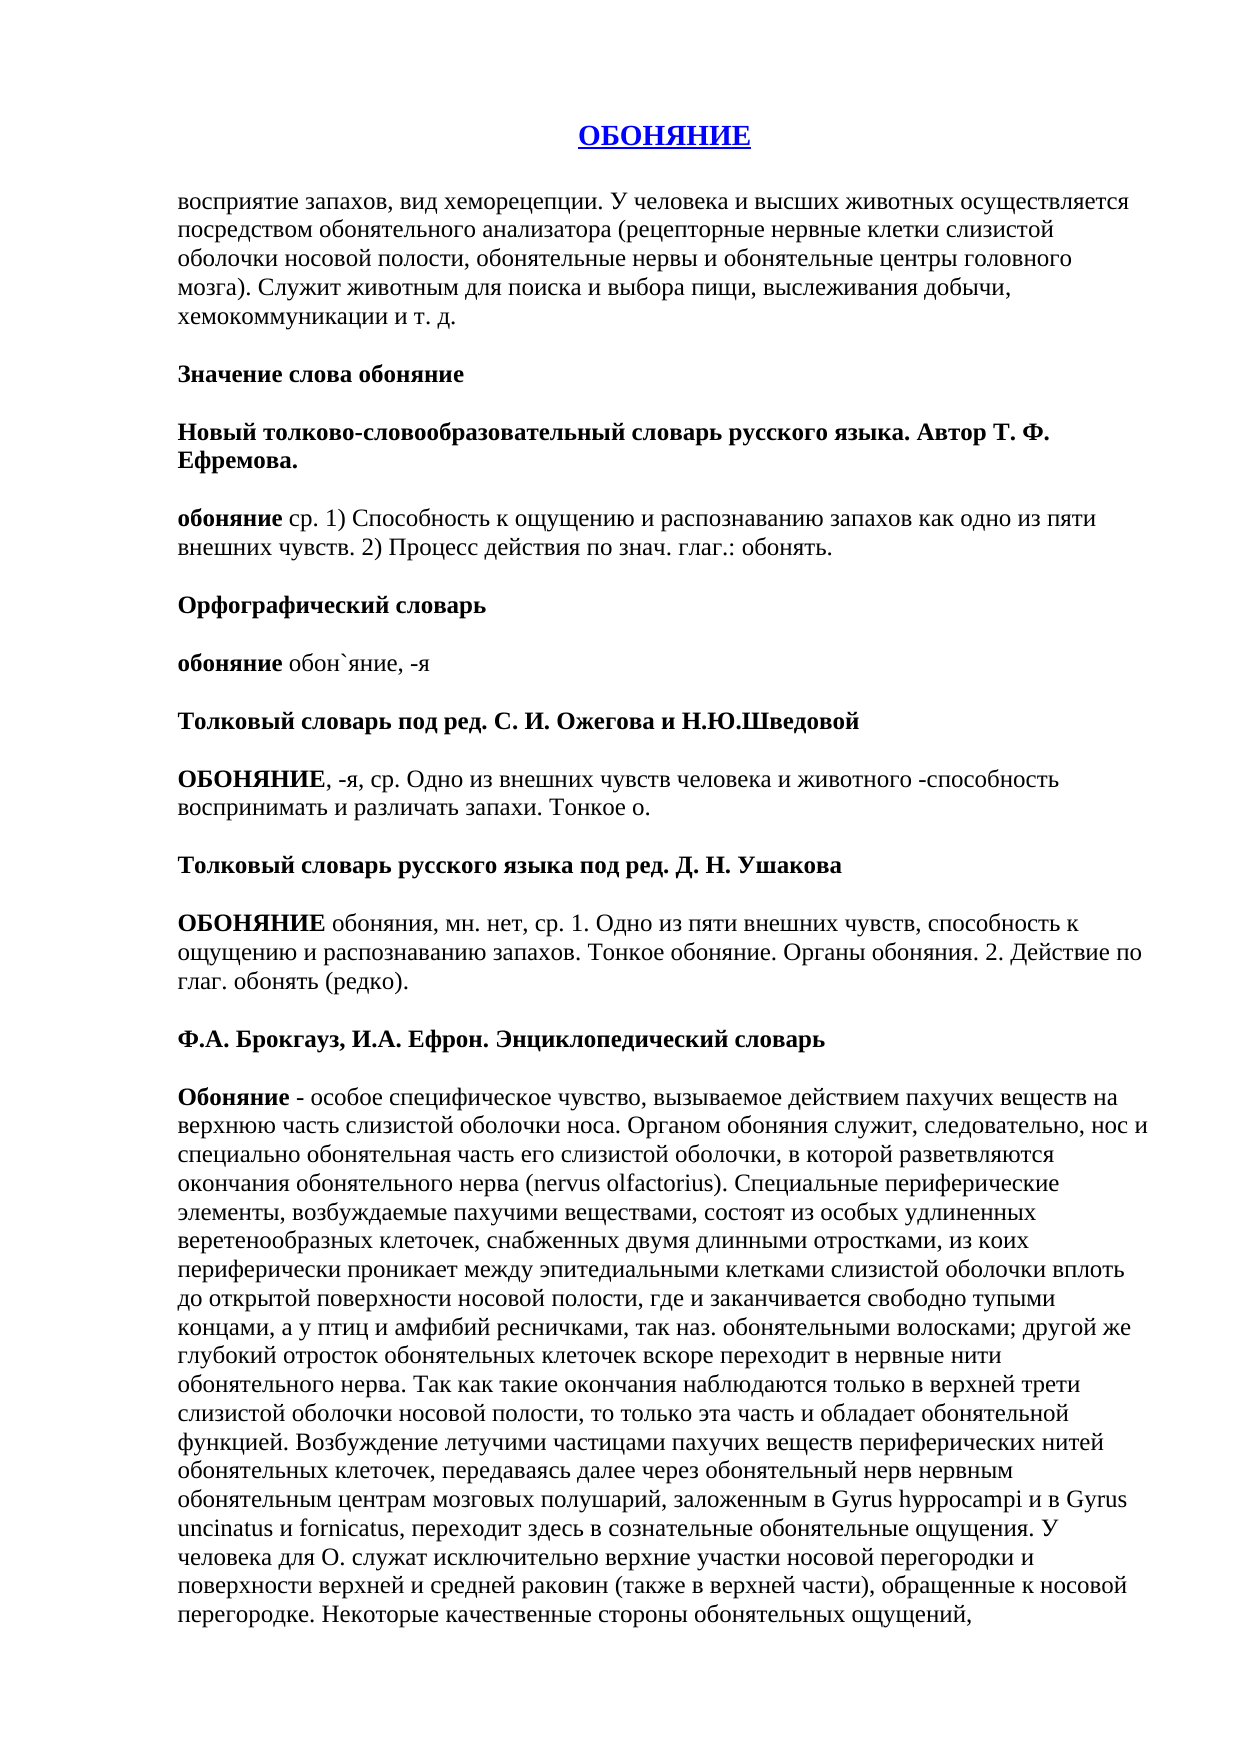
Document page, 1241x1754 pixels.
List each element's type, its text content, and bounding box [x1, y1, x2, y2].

text Новый толково-словообразовательный словарь русского языка. Автор Т. Ф. Ефремова. [177, 417, 1152, 474]
text восприятие запахов, вид хеморецепции. У человека и высших животных осуществляется посредством обонятельного анализатора (рецепторные нервные клетки слизистой оболочки носовой полости, обонятельные нервы и обонятельные центры головного мозга). Служит животным для поиска и выбора пищи, выслеживания добычи, хемокоммуникации и т. д. [177, 186, 1152, 329]
subtitle ОБОНЯНИЕ [177, 118, 1152, 152]
text Значение слова обоняние [177, 359, 1152, 387]
text обоняние ср. 1) Способность к ощущению и распознаванию запахов как одно из пяти внешних чувств. 2) Процесс действия по знач. глаг.: обонять. [177, 503, 1152, 561]
text обоняние обон`яние, -я [177, 648, 1152, 677]
text Толковый словарь под ред. C. И. Ожегова и Н.Ю.Шведовой [177, 706, 1152, 734]
text ОБОНЯНИЕ, -я, ср. Одно из внешних чувств человека и животного -способность воспринимать и различать запахи. Тонкое о. [177, 764, 1152, 821]
text Толковый словарь русского языка под ред. Д. Н. Ушакова [177, 850, 1152, 879]
text ОБОНЯНИЕ обоняния, мн. нет, ср. 1. Одно из пяти внешних чувств, способность к ощущению и распознаванию запахов. Тонкое обоняние. Органы обоняния. 2. Действие по глаг. обонять (редко). [177, 908, 1152, 994]
text Орфографический словарь [177, 590, 1152, 619]
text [177, 1082, 1152, 1628]
text Ф.А. Брокгауз, И.А. Ефрон. Энциклопедический словарь [177, 1024, 1152, 1052]
